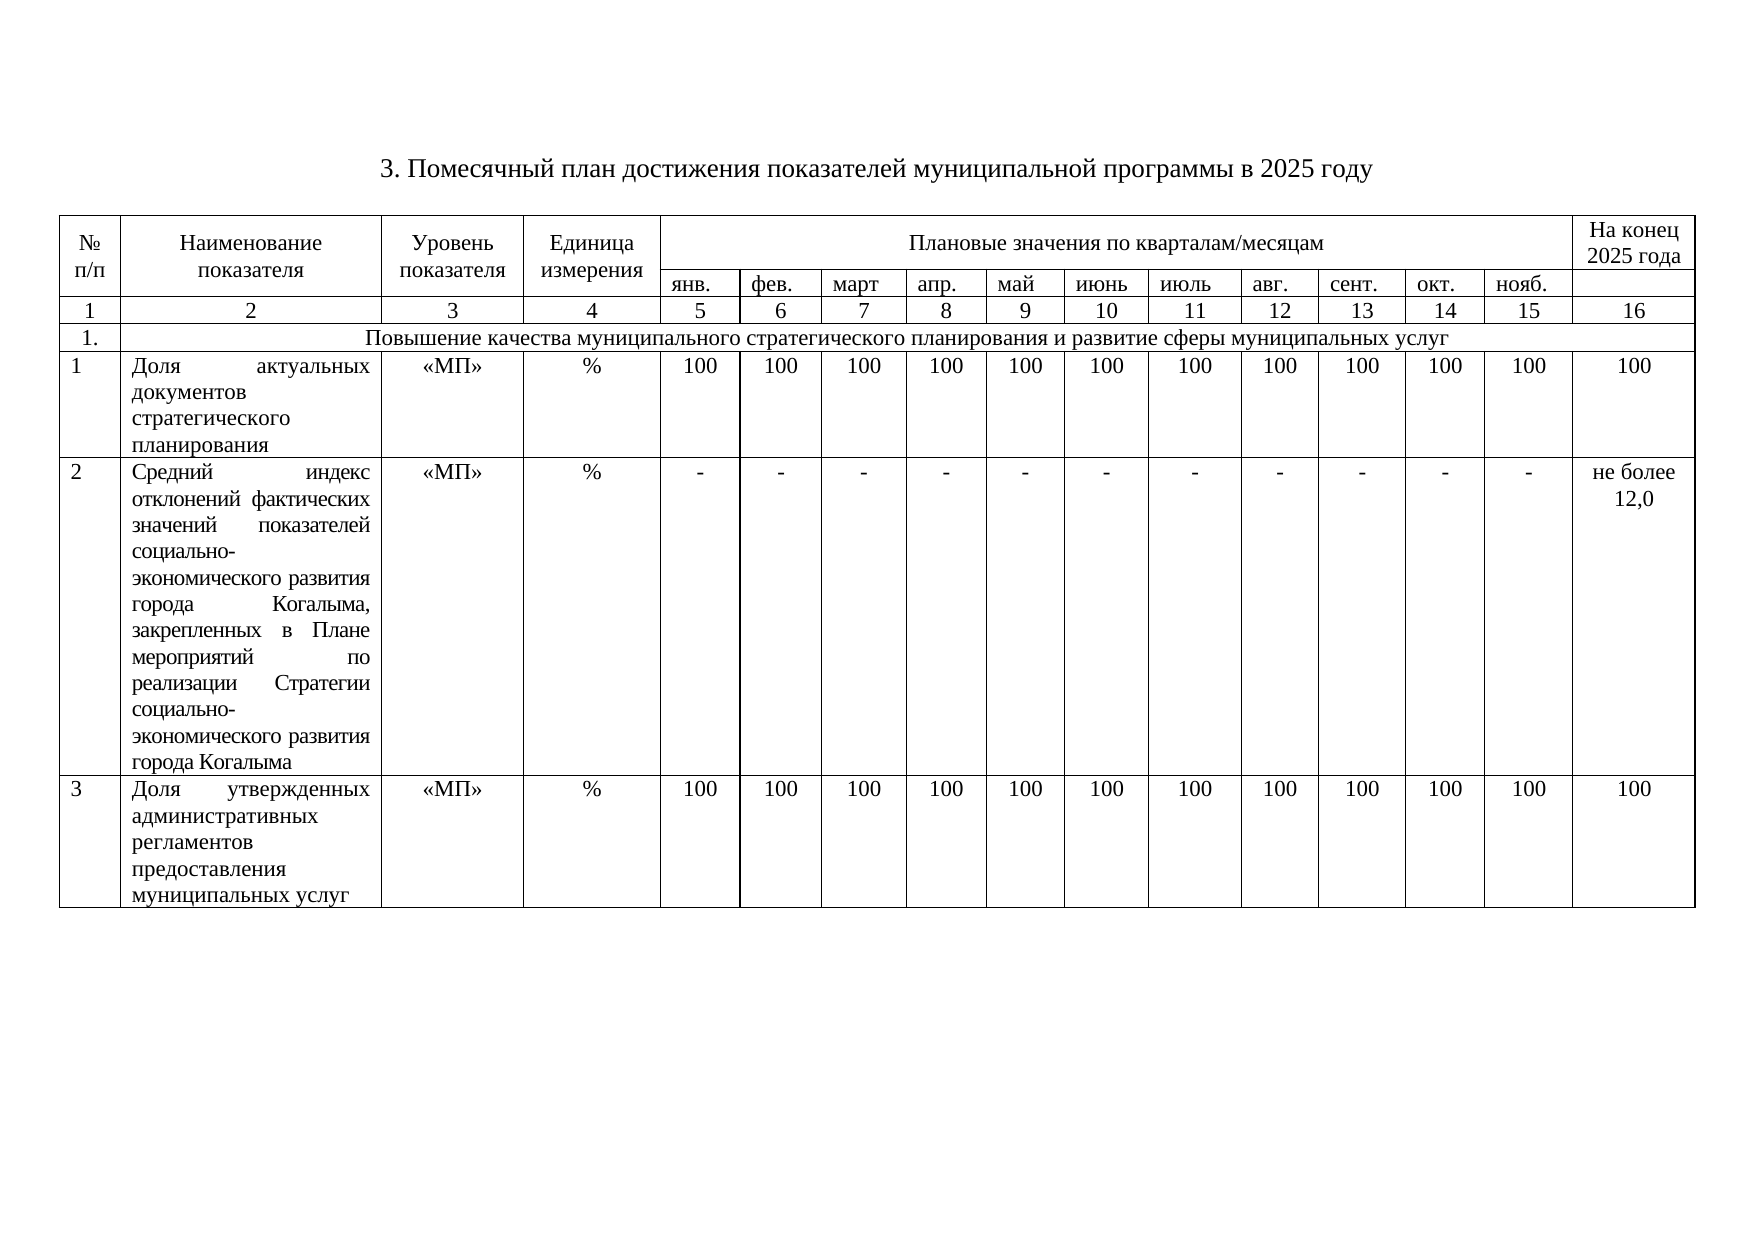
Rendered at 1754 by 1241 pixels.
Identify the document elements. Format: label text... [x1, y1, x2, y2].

table_cell 100 [1406, 776, 1484, 907]
table_cell май [987, 270, 1064, 296]
table_cell 100 [1573, 776, 1694, 907]
table_cell 100 [1149, 776, 1241, 907]
table_cell 3 [382, 297, 523, 323]
table_cell - [741, 458, 821, 774]
table_cell - [822, 458, 906, 774]
table_cell 100 [1242, 352, 1318, 457]
table_cell 100 [987, 352, 1064, 457]
table_cell - [1406, 458, 1484, 774]
table_cell 5 [661, 297, 739, 323]
table_cell 12 [1242, 297, 1318, 323]
table_cell - [1319, 458, 1405, 774]
table_cell фев. [741, 270, 821, 296]
table_cell «МП» [382, 776, 523, 907]
table_cell 100 [1319, 352, 1405, 457]
table_cell 100 [1485, 352, 1572, 457]
table_cell - [907, 458, 986, 774]
table_cell 6 [741, 297, 821, 323]
table_cell 100 [741, 352, 821, 457]
table_cell 100 [1485, 776, 1572, 907]
table_cell 100 [741, 776, 821, 907]
table_cell 1 [60, 297, 120, 323]
table_cell - [1485, 458, 1572, 774]
table_cell 100 [661, 352, 739, 457]
table_cell % [524, 776, 660, 907]
text 3. Помесячный план достижения показателей муниципальной программы в 2025 году [59, 152, 1695, 184]
table_cell авг. [1242, 270, 1318, 296]
table_cell 10 [1065, 297, 1148, 323]
table_cell «МП» [382, 458, 523, 774]
table_cell 100 [1065, 352, 1148, 457]
table_header Единица измерения [524, 216, 660, 296]
table_cell - [987, 458, 1064, 774]
table_cell 100 [822, 352, 906, 457]
table_cell 100 [907, 352, 986, 457]
table_cell 100 [1242, 776, 1318, 907]
table_cell 2 [121, 297, 381, 323]
table_cell 100 [907, 776, 986, 907]
table_cell Средний индекс отклонений фактических значений показателей социально-экономического развития города Когалыма, закрепленных в Плане мероприятий по реализации Стратегии социально-экономического развития города Когалыма [121, 458, 381, 774]
table_cell 100 [661, 776, 739, 907]
table_cell апр. [907, 270, 986, 296]
table_cell 15 [1485, 297, 1572, 323]
table_cell март [822, 270, 906, 296]
table_cell 100 [987, 776, 1064, 907]
table_cell 4 [524, 297, 660, 323]
table_cell % [524, 352, 660, 457]
table_cell 1. [60, 324, 120, 351]
table_cell Повышение качества муниципального стратегического планирования и развитие сферы муниципальных услуг [121, 324, 1694, 351]
table_cell янв. [661, 270, 739, 296]
table_cell 8 [907, 297, 986, 323]
table_cell - [1242, 458, 1318, 774]
table_cell 100 [822, 776, 906, 907]
table_cell 7 [822, 297, 906, 323]
table_cell сент. [1319, 270, 1405, 296]
table_cell % [524, 458, 660, 774]
table_cell июль [1149, 270, 1241, 296]
table_cell 2 [60, 458, 120, 774]
table_cell «МП» [382, 352, 523, 457]
table_cell - [1149, 458, 1241, 774]
table_cell 100 [1573, 352, 1694, 457]
table_cell нояб. [1485, 270, 1572, 296]
table_cell [1573, 270, 1694, 296]
table_cell 3 [60, 776, 120, 907]
table_cell 100 [1319, 776, 1405, 907]
table_cell Доля утвержденных административных регламентов предоставления муниципальных услуг [121, 776, 381, 907]
table_header Наименование показателя [121, 216, 381, 296]
table_cell Доля актуальных документов стратегического планирования [121, 352, 381, 457]
table_header Уровень показателя [382, 216, 523, 296]
table_cell 14 [1406, 297, 1484, 323]
table_cell 13 [1319, 297, 1405, 323]
table_cell 1 [60, 352, 120, 457]
table_cell 100 [1406, 352, 1484, 457]
table_cell июнь [1065, 270, 1148, 296]
table_cell 11 [1149, 297, 1241, 323]
table_cell не более 12,0 [1573, 458, 1694, 774]
table_cell окт. [1406, 270, 1484, 296]
table_cell 100 [1149, 352, 1241, 457]
table_cell 9 [987, 297, 1064, 323]
table_cell 16 [1573, 297, 1694, 323]
table_header Плановые значения по кварталам/месяцам [661, 216, 1572, 268]
table_cell 100 [1065, 776, 1148, 907]
table_cell - [1065, 458, 1148, 774]
table_cell - [661, 458, 739, 774]
table_header № п/п [60, 216, 120, 296]
table_header На конец 2025 года [1573, 216, 1694, 268]
